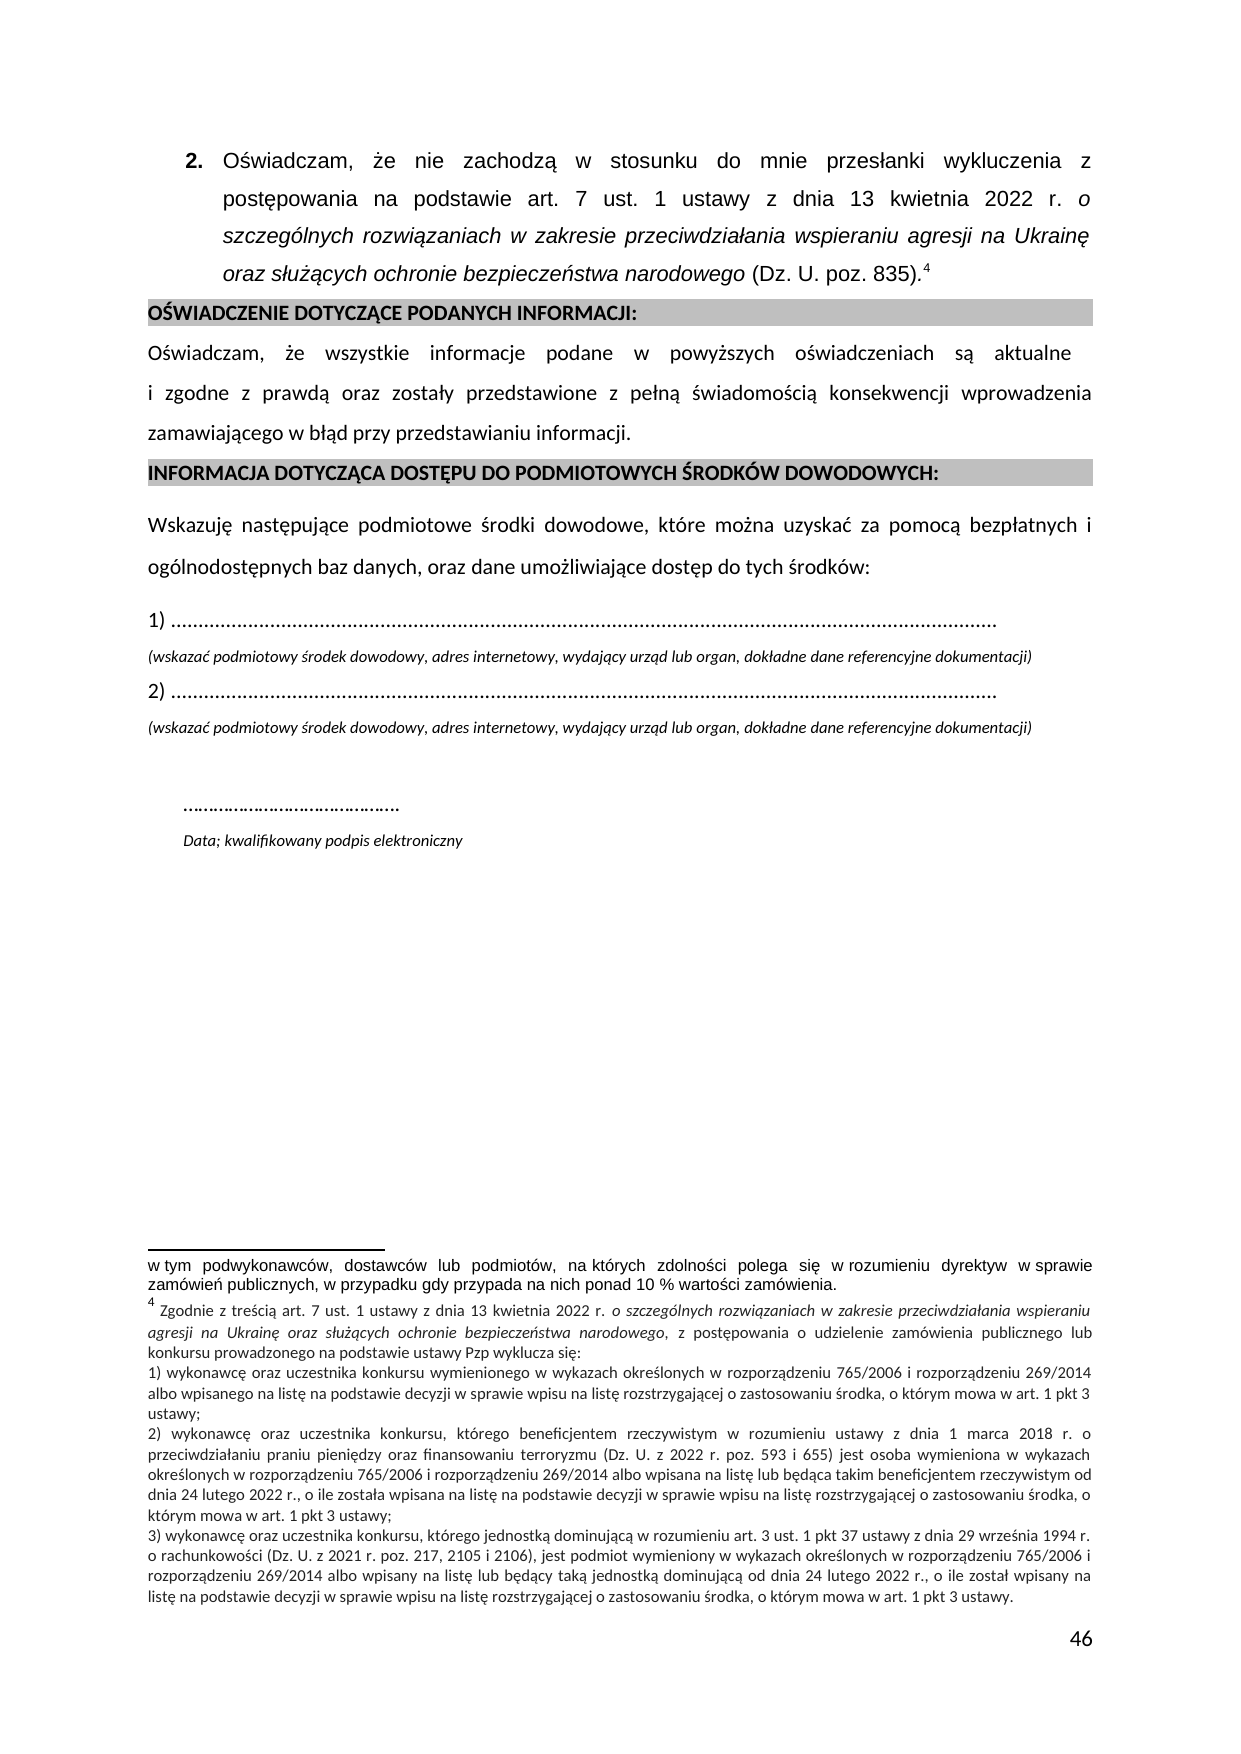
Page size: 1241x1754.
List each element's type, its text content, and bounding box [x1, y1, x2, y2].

text Wskazuję następujące podmiotowe środki dowodowe, które można uzyskać za pomocą bezpłatnych i ogólnodostępnych baz danych, oraz dane umożliwiające dostęp do tych środków: [148, 511, 1093, 580]
text 1) ...................................................................................................................................................... [148, 606, 1093, 633]
text ……………………………………. [148, 791, 1093, 817]
text (wskazać podmiotowy środek dowodowy, adres internetowy, wydający urząd lub organ, dokładne dane referencyjne dokumentacji) [148, 717, 1093, 777]
text Oświadczam, że wszystkie informacje podane w powyższych oświadczeniach są aktualne i zgodne z prawdą oraz zostały przedstawione z pełną świadomością konsekwencji wprowadzenia zamawiającego w błąd przy przedstawianiu informacji. [148, 339, 1093, 446]
text (wskazać podmiotowy środek dowodowy, adres internetowy, wydający urząd lub organ, dokładne dane referencyjne dokumentacji) [148, 646, 1093, 667]
text 2) ...................................................................................................................................................... [148, 677, 1093, 703]
text INFORMACJA DOTYCZĄCA DOSTĘPU DO PODMIOTOWYCH ŚRODKÓW DOWODOWYCH: [148, 459, 1093, 486]
text OŚWIADCZENIE DOTYCZĄCE PODANYCH INFORMACJI: [148, 299, 1093, 326]
list Oświadczam, że nie zachodzą w stosunku do mnie przesłanki wykluczenia z postępowania na podstawie art. 7 ust. 1 ustawy z dnia 13 kwietnia 2022 r. o szczególnych rozwiązaniach w zakresie przeciwdziałania wspieraniu agresji na Ukrainę oraz służących ochronie bezpieczeństwa narodowego (Dz. U. poz. 835). [185, 148, 1093, 286]
text Data; kwalifikowany podpis elektroniczny [148, 831, 1093, 851]
